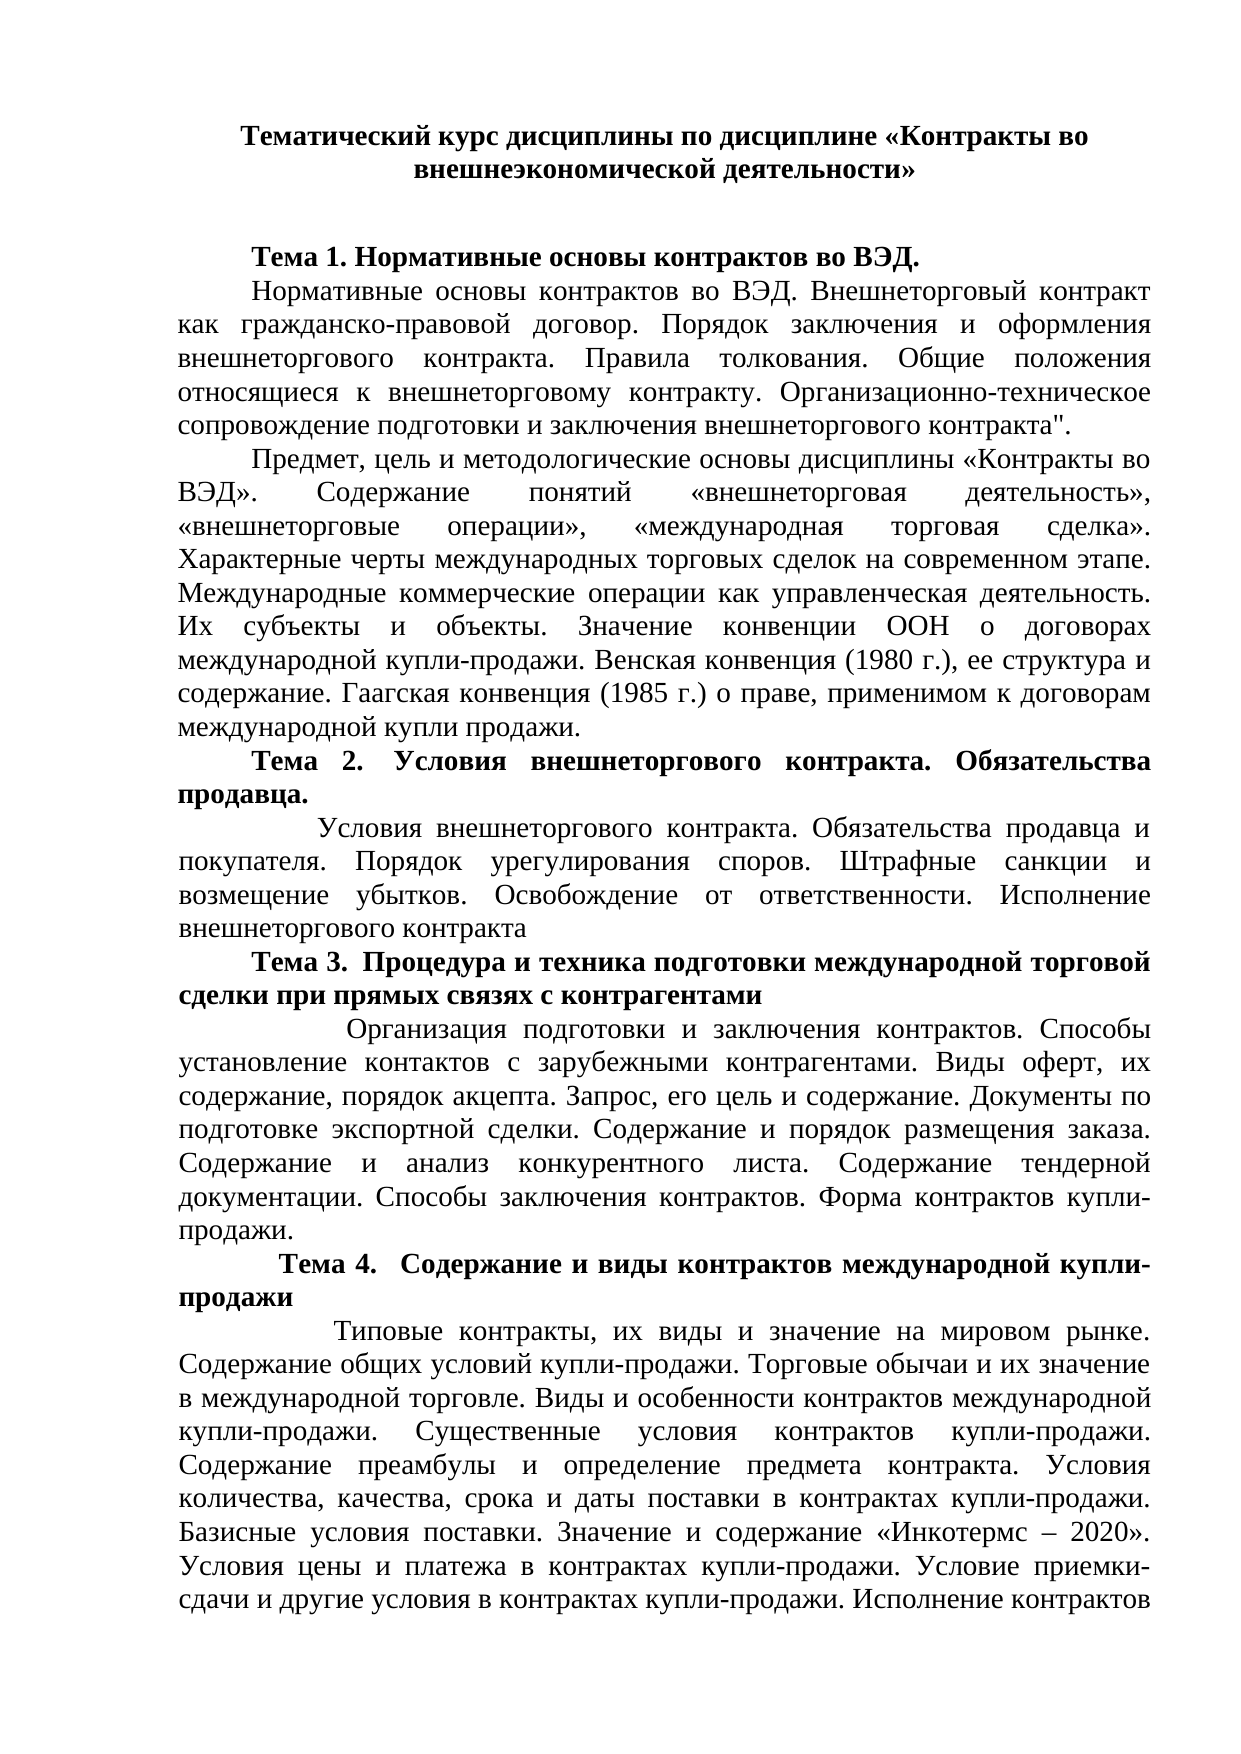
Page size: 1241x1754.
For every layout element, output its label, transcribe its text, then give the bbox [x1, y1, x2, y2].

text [177, 1313, 1152, 1615]
text Организация подготовки и заключения контрактов. Способы установление контактов с зарубежными контрагентами. Виды оферт, их содержание, порядок акцепта. Запрос, его цель и содержание. Документы по подготовке экспортной сделки. Содержание и порядок размещения заказа. Содержание и анализ конкурентного листа. Содержание тендерной документации. Способы заключения контрактов. Форма контрактов купли-продажи. [177, 1011, 1152, 1246]
text Нормативные основы контрактов во ВЭД. Внешнеторговый контракт как гражданско-правовой договор. Порядок заключения и оформления внешнеторгового контракта. Правила толкования. Общие положения относящиеся к внешнеторговому контракту. Организационно-техническое сопровождение подготовки и заключения внешнеторгового контракта". [177, 273, 1152, 441]
text Тема 1. Нормативные основы контрактов во ВЭД. [177, 239, 1152, 273]
text Условия внешнеторгового контракта. Обязательства продавца и покупателя. Порядок урегулирования споров. Штрафные санкции и возмещение убытков. Освобождение от ответственности. Исполнение внешнеторгового контракта [177, 810, 1152, 944]
text Тема 2. Условия внешнеторгового контракта. Обязательства продавца. [177, 743, 1152, 810]
text Предмет, цель и методологические основы дисциплины «Контракты во ВЭД». Содержание понятий «внешнеторговая деятельность», «внешнеторговые операции», «международная торговая сделка». Характерные черты международных торговых сделок на современном этапе. Международные коммерческие операции как управленческая деятельность. Их субъекты и объекты. Значение конвенции ООН о договорах международной купли-продажи. Венская конвенция (1980 г.), ее структура и содержание. Гаагская конвенция (1985 г.) о праве, применимом к договорам международной купли продажи. [177, 441, 1152, 743]
text Тема 4. Содержание и виды контрактов международной купли-продажи [177, 1246, 1152, 1313]
text Тематический курс дисциплины по дисциплине «Контракты во внешнеэкономической деятельности» [177, 118, 1152, 185]
text Тема 3. Процедура и техника подготовки международной торговой сделки при прямых связях с контрагентами [177, 944, 1152, 1011]
